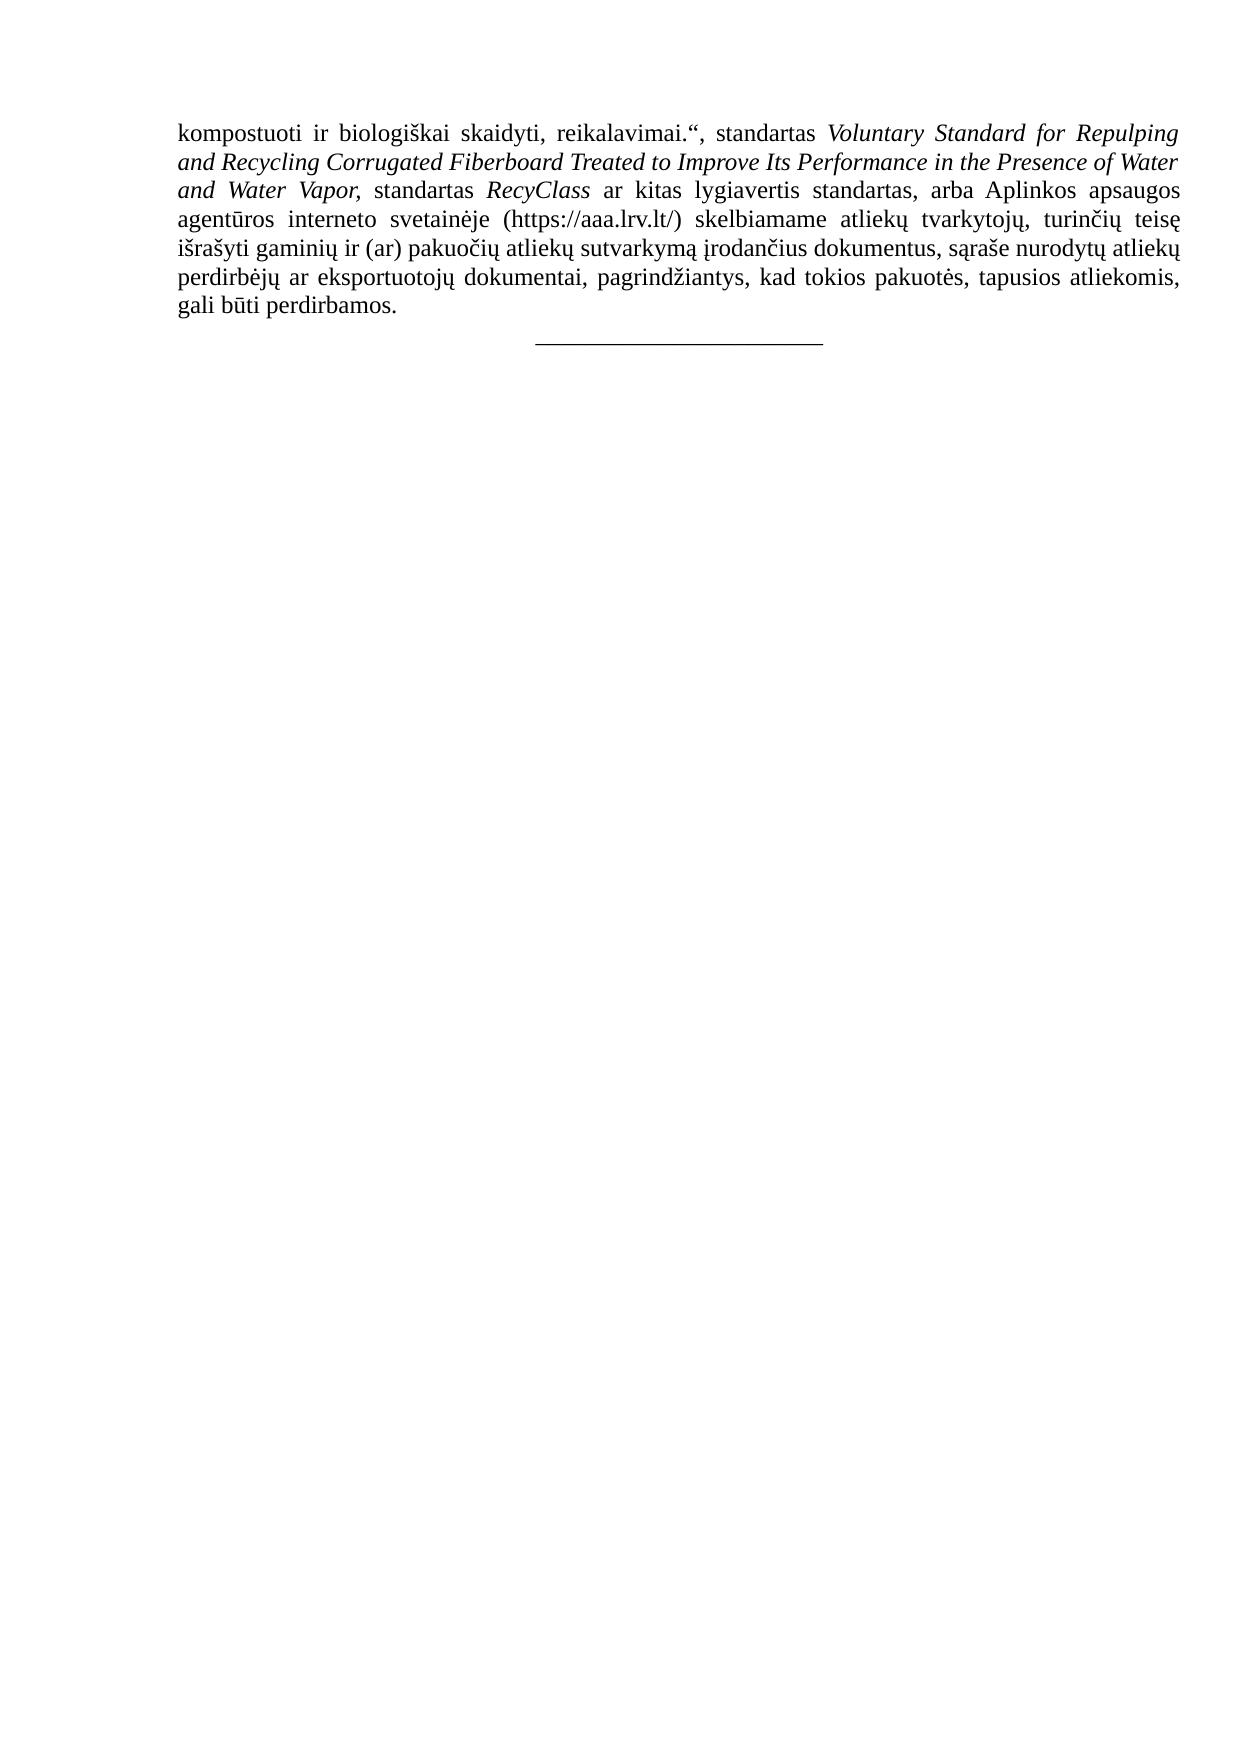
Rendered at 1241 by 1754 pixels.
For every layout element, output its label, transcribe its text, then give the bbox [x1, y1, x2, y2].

text _______________________ [177, 319, 1181, 348]
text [177, 118, 1181, 319]
